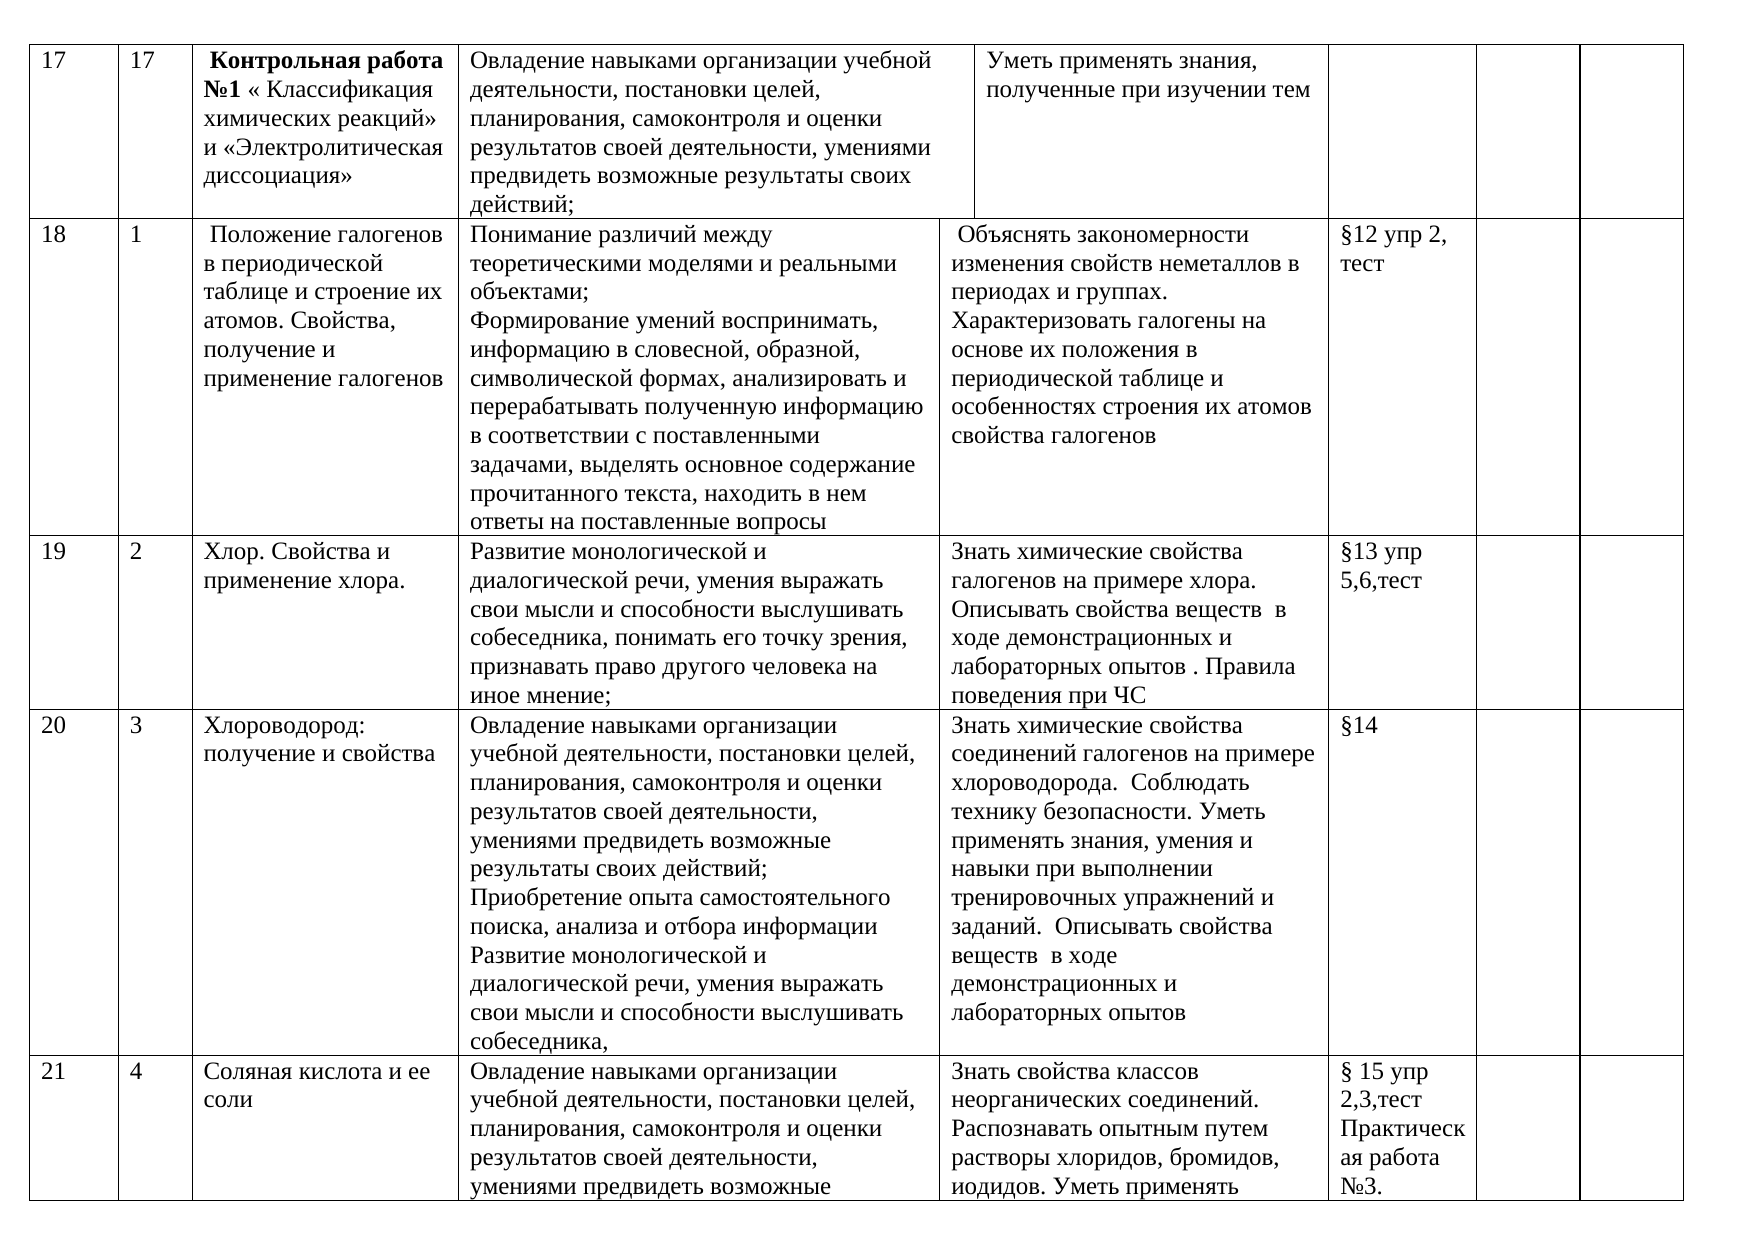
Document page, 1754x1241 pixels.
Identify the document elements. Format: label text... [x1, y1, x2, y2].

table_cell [193, 1056, 458, 1199]
table_cell [1581, 219, 1683, 535]
table_cell Знать химические свойства соединений галогенов на примере хлороводорода. Соблюдать технику безопасности. Уметь применять знания, умения и навыки при выполнении тренировочных упражнений и заданий. Описывать свойства веществ в ходе демонстрационных и лабораторных опытов [940, 710, 1328, 1055]
table_cell 4 [119, 1056, 192, 1199]
table_cell 21 [30, 1056, 118, 1199]
table_cell [1477, 710, 1579, 1055]
table_cell §13 упр 5,6,тест [1329, 536, 1476, 709]
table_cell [1329, 1056, 1476, 1199]
table_cell Контрольная работа №1 « Классификация химических реакций» и «Электролитическая диссоциация» [193, 45, 458, 218]
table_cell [940, 1056, 1328, 1199]
table_cell [1329, 45, 1476, 218]
table_cell [1581, 45, 1683, 218]
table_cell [459, 45, 974, 218]
table_cell [1477, 536, 1579, 709]
table_cell Понимание различий между теоретическими моделями и реальными объектами; Формирование умений воспринимать, информацию в словесной, образной, символической формах, анализировать и перерабатывать полученную информацию в соответствии с поставленными задачами, выделять основное содержание прочитанного текста, находить в нем ответы на поставленные вопросы [459, 219, 939, 535]
table_cell Хлор. Свойства и применение хлора. [193, 536, 458, 709]
table_cell Хлороводород: получение и свойства [193, 710, 458, 1055]
table_cell 17 [30, 45, 118, 218]
table_cell [1477, 219, 1579, 535]
table_cell 20 [30, 710, 118, 1055]
table_cell Положение галогенов в периодической таблице и строение их атомов. Свойства, получение и применение галогенов [193, 219, 458, 535]
table_cell §14 [1329, 710, 1476, 1055]
table_cell [1581, 710, 1683, 1055]
table_cell [1581, 536, 1683, 709]
table_cell Овладение навыками организации учебной деятельности, постановки целей, планирования, самоконтроля и оценки результатов своей деятельности, умениями предвидеть возможные результаты своих действий; Приобретение опыта самостоятельного поиска, анализа и отбора информации Развитие монологической и диалогической речи, умения выражать свои мысли и способности выслушивать собеседника, [459, 710, 939, 1055]
table_cell [1581, 1056, 1683, 1199]
table_cell Знать химические свойства галогенов на примере хлора. Описывать свойства веществ в ходе демонстрационных и лабораторных опытов . Правила поведения при ЧС [940, 536, 1328, 709]
table_cell [1477, 45, 1579, 218]
table_cell [1477, 1056, 1579, 1199]
table_cell 2 [119, 536, 192, 709]
table_cell 3 [119, 710, 192, 1055]
table_cell 18 [30, 219, 118, 535]
table_cell Объяснять закономерности изменения свойств неметаллов в периодах и группах. Характеризовать галогены на основе их положения в периодической таблице и особенностях строения их атомов свойства галогенов [940, 219, 1328, 535]
table_cell Развитие монологической и диалогической речи, умения выражать свои мысли и способности выслушивать собеседника, понимать его точку зрения, признавать право другого человека на иное мнение; [459, 536, 939, 709]
table_cell §12 упр 2, тест [1329, 219, 1476, 535]
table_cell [459, 1056, 939, 1199]
table_cell 1 [119, 219, 192, 535]
table_cell 19 [30, 536, 118, 709]
table_cell 17 [119, 45, 192, 218]
table_cell Уметь применять знания, полученные при изучении тем [975, 45, 1328, 218]
